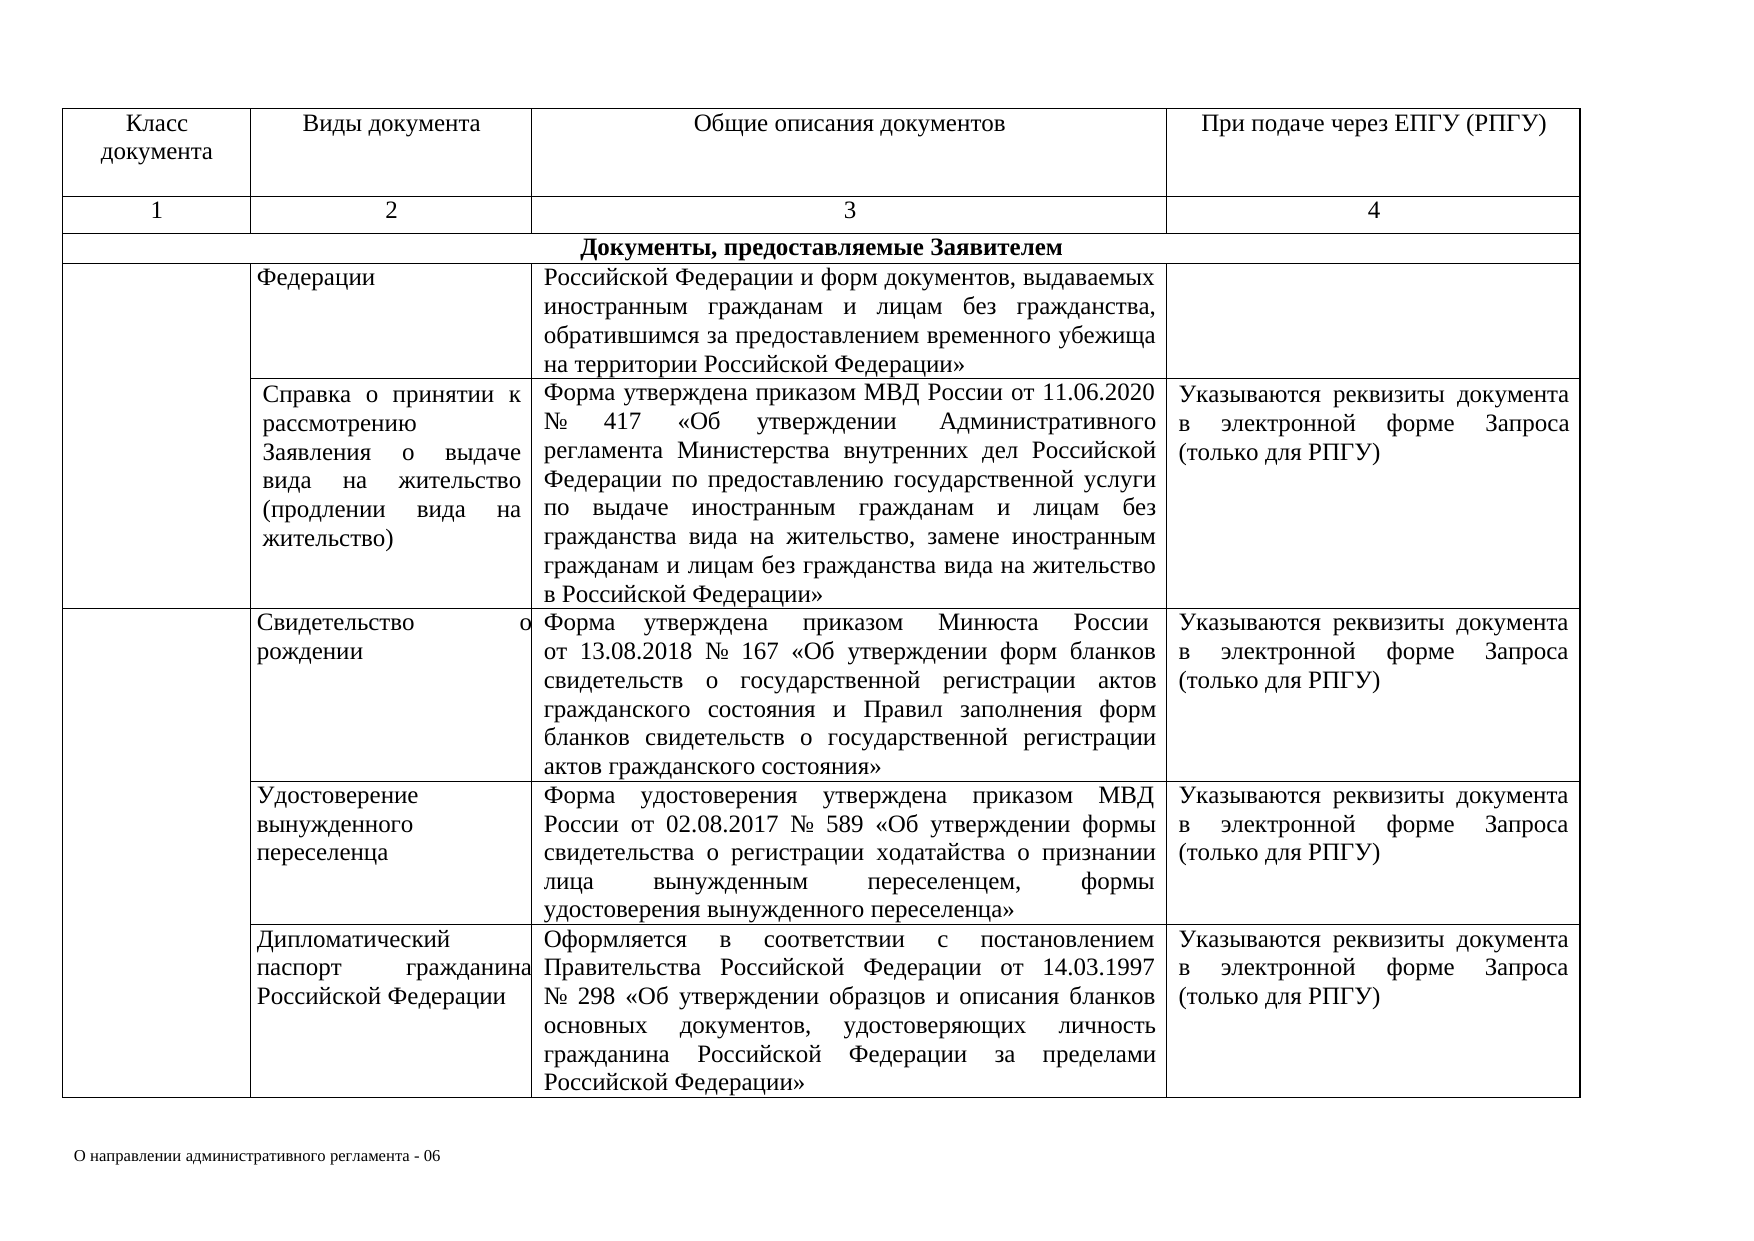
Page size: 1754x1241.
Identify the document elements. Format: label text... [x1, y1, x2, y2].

table_header Общие описания документов [532, 109, 1166, 196]
table_cell Федерации [251, 264, 531, 378]
table_cell Указываются реквизиты документа в электронной форме Запроса (только для РПГУ) [1167, 782, 1579, 924]
table_cell Форма утверждена приказом Минюста России от 13.08.2018 № 167 «Об утверждении форм бланков свидетельств о государственной регистрации актов гражданского состояния и Правил заполнения форм бланков свидетельств о государственной регистрации актов гражданского состояния» [532, 609, 1166, 781]
table_cell Форма утверждена приказом МВД России от 11.06.2020 № 417 «Об утверждении Административного регламента Министерства внутренних дел Российской Федерации по предоставлению государственной услуги по выдаче иностранным гражданам и лицам без гражданства вида на жительство, замене иностранным гражданам и лицам без гражданства вида на жительство в Российской Федерации» [532, 379, 1166, 608]
table_cell Форма удостоверения утверждена приказом МВД России от 02.08.2017 № 589 «Об утверждении формы свидетельства о регистрации ходатайства о признании лица вынужденным переселенцем, формы удостоверения вынужденного переселенца» [532, 782, 1166, 924]
table_cell [63, 609, 250, 1097]
table_cell Указываются реквизиты документа в электронной форме Запроса (только для РПГУ) [1167, 379, 1579, 608]
table_cell Удостоверение вынужденного переселенца [251, 782, 531, 924]
table_cell Свидетельство о рождении [251, 609, 531, 781]
table_cell Оформляется в соответствии с постановлением Правительства Российской Федерации от 14.03.1997 № 298 «Об утверждении образцов и описания бланков основных документов, удостоверяющих личность гражданина Российской Федерации за пределами Российской Федерации» [532, 925, 1166, 1097]
table_cell Дипломатический паспорт гражданина Российской Федерации [251, 925, 531, 1097]
table_header Класс документа [63, 109, 250, 196]
table_cell 2 [251, 197, 531, 233]
table_cell Документы, предоставляемые Заявителем [63, 234, 1579, 263]
table_cell Указываются реквизиты документа в электронной форме Запроса (только для РПГУ) [1167, 609, 1579, 781]
table_cell 3 [532, 197, 1166, 233]
table_cell Российской Федерации и форм документов, выдаваемых иностранным гражданам и лицам без гражданства, обратившимся за предоставлением временного убежища на территории Российской Федерации» [532, 264, 1166, 378]
table_header При подаче через ЕПГУ (РПГУ) [1167, 109, 1579, 196]
table_header Виды документа [251, 109, 531, 196]
table_cell 4 [1167, 197, 1579, 233]
table_cell [1167, 264, 1579, 378]
table_cell 1 [63, 197, 250, 233]
table_cell Справка о принятии к рассмотрению Заявления о выдаче вида на жительство (продлении вида на жительство) [251, 379, 531, 608]
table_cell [1167, 925, 1579, 1097]
table_cell [63, 264, 250, 608]
